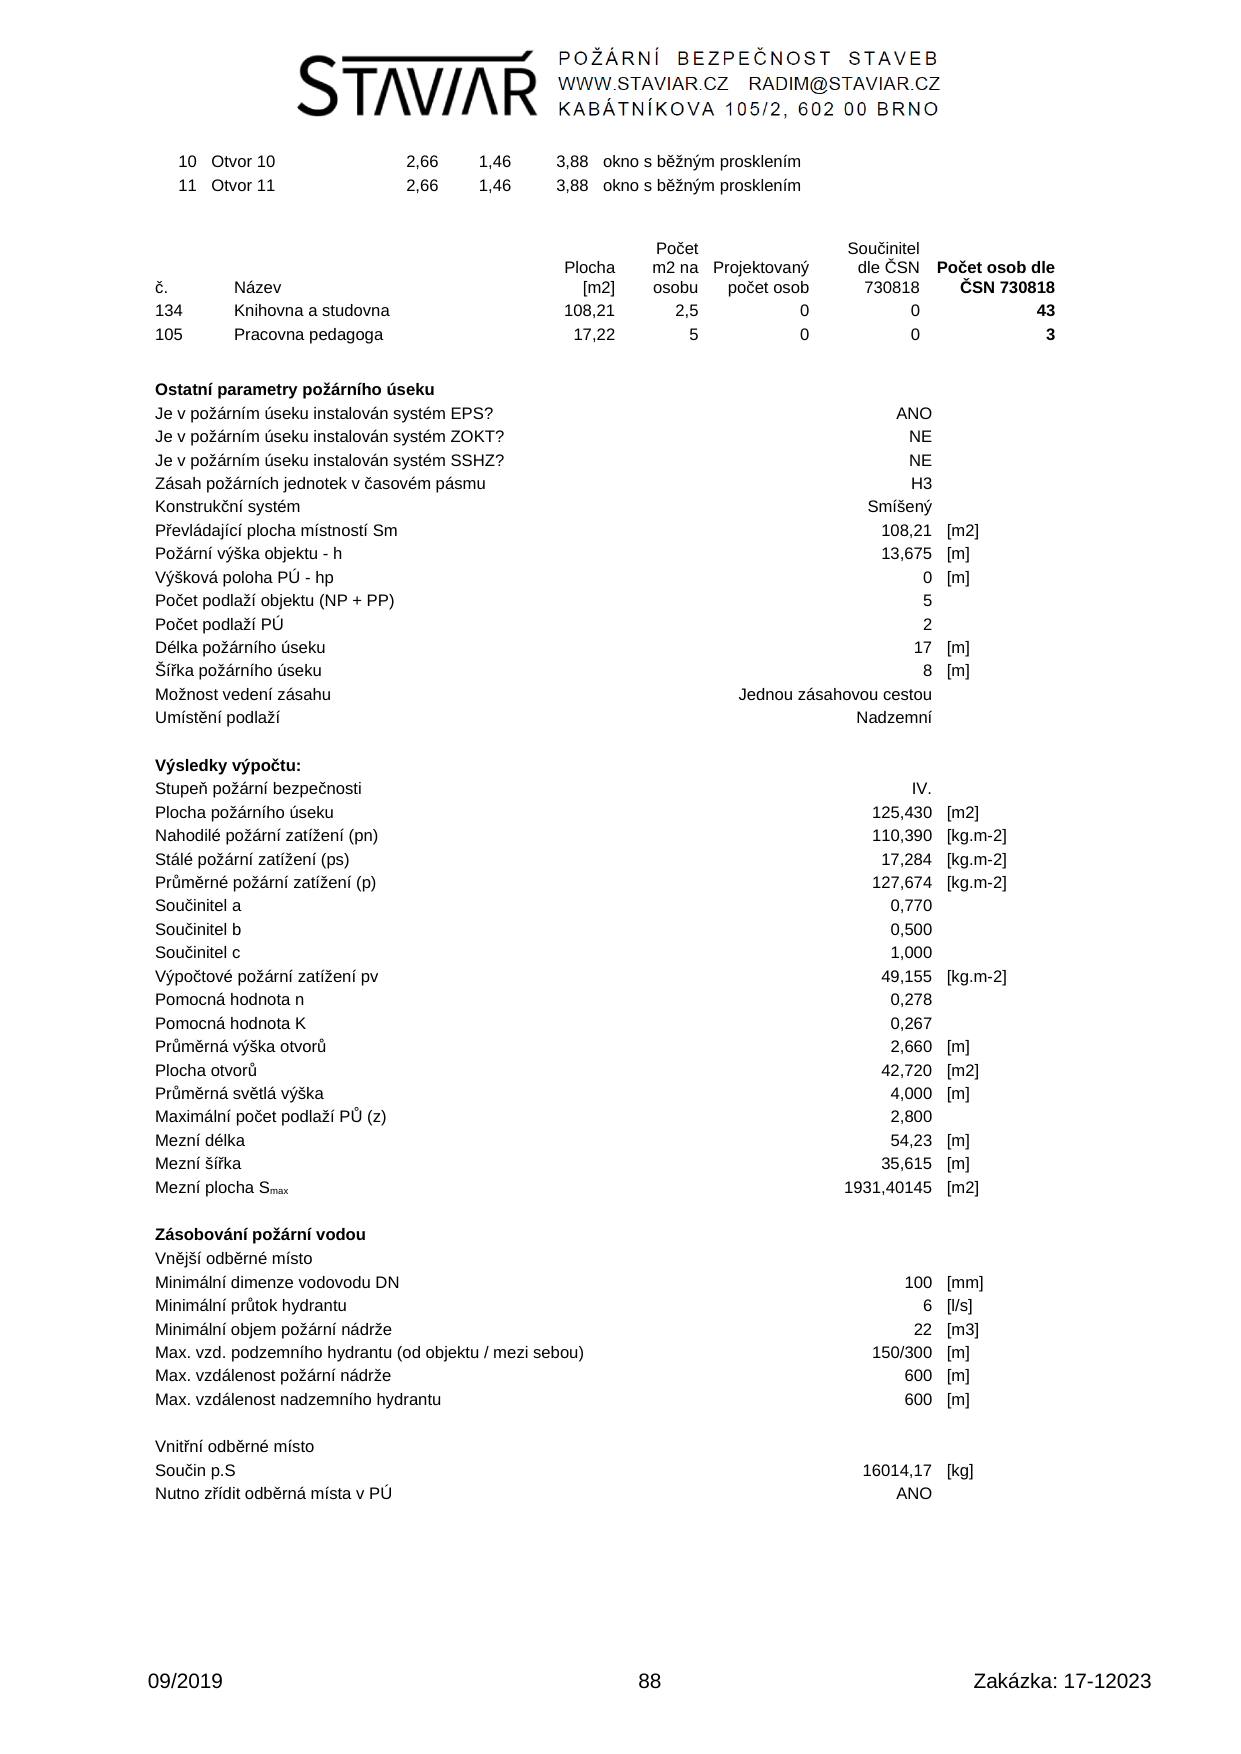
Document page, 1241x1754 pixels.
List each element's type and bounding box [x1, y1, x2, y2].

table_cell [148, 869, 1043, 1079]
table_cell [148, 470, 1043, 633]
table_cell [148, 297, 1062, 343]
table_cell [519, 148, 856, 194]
picture [293, 43, 945, 128]
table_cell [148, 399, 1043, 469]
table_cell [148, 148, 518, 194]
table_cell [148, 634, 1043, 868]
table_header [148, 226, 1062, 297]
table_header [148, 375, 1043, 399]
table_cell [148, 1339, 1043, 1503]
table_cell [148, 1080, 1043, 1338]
